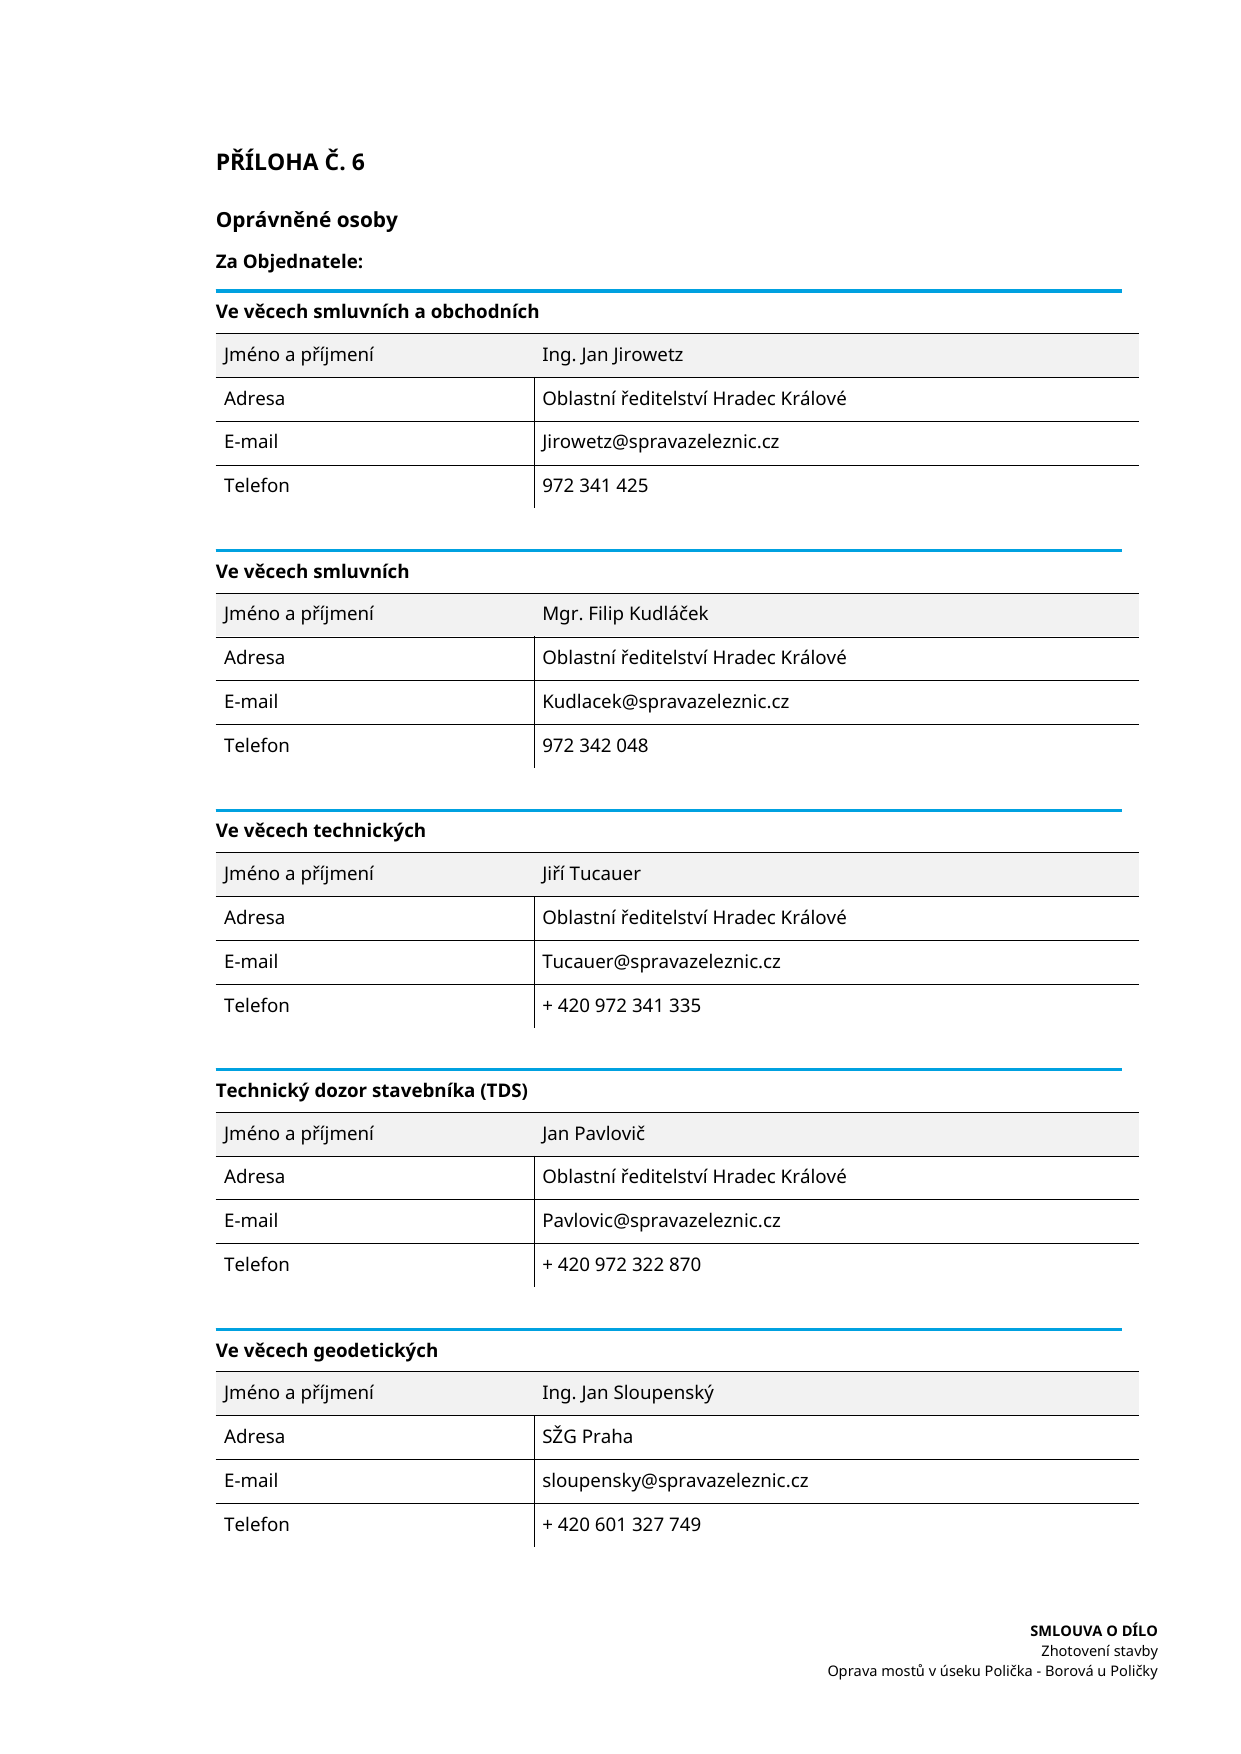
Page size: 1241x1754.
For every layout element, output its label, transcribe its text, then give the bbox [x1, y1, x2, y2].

table_cell Telefon [216, 1504, 534, 1547]
table_cell Telefon [216, 985, 534, 1027]
table_header Ing. Jan Jirowetz [534, 334, 1139, 377]
table_header Jméno a příjmení [216, 334, 534, 377]
text Technický dozor stavebníka (TDS) [216, 1071, 1122, 1103]
table_header Ing. Jan Sloupenský [534, 1372, 1139, 1415]
table_cell Adresa [216, 638, 534, 680]
table_cell Oblastní ředitelství Hradec Králové [535, 378, 1139, 421]
table_cell + 420 972 341 335 [535, 985, 1139, 1027]
table_cell Telefon [216, 466, 534, 508]
table_cell Telefon [216, 1244, 534, 1287]
table_cell 972 342 048 [535, 725, 1139, 768]
table_cell Adresa [216, 378, 534, 421]
table_cell Oblastní ředitelství Hradec Králové [535, 638, 1139, 680]
table_cell Adresa [216, 897, 534, 940]
table_cell sloupensky@spravazeleznic.cz [535, 1460, 1139, 1503]
text Ve věcech smluvních [216, 552, 1122, 584]
table_cell + 420 972 322 870 [535, 1244, 1139, 1287]
text Za Objednatele: [216, 249, 1122, 274]
table_header Mgr. Filip Kudláček [534, 594, 1139, 636]
text Ve věcech technických [216, 812, 1122, 843]
table_cell E-mail [216, 1200, 534, 1243]
table_header Jméno a příjmení [216, 1113, 534, 1156]
table_cell E-mail [216, 681, 534, 724]
table_cell Jirowetz@spravazeleznic.cz [535, 422, 1139, 464]
table_cell E-mail [216, 941, 534, 984]
table_cell Kudlacek@spravazeleznic.cz [535, 681, 1139, 724]
text Oprávněné osoby [216, 205, 1122, 233]
table_cell Telefon [216, 725, 534, 768]
table_cell 972 341 425 [535, 466, 1139, 508]
table_cell E-mail [216, 1460, 534, 1503]
table_cell Pavlovic@spravazeleznic.cz [535, 1200, 1139, 1243]
table_cell E-mail [216, 422, 534, 464]
table_header Jiří Tucauer [534, 853, 1139, 896]
table_header Jméno a příjmení [216, 1372, 534, 1415]
table_cell Oblastní ředitelství Hradec Králové [535, 897, 1139, 940]
table_cell Oblastní ředitelství Hradec Králové [535, 1157, 1139, 1199]
text Příloha č. 6 [216, 146, 1122, 177]
table_cell Adresa [216, 1157, 534, 1199]
table_cell Tucauer@spravazeleznic.cz [535, 941, 1139, 984]
table_cell + 420 601 327 749 [535, 1504, 1139, 1547]
table_cell Adresa [216, 1416, 534, 1459]
table_header Jméno a příjmení [216, 853, 534, 896]
table_header Jméno a příjmení [216, 594, 534, 636]
text Ve věcech geodetických [216, 1331, 1122, 1362]
text Ve věcech smluvních a obchodních [216, 293, 1122, 324]
table_cell SŽG Praha [535, 1416, 1139, 1459]
table_header Jan Pavlovič [534, 1113, 1139, 1156]
